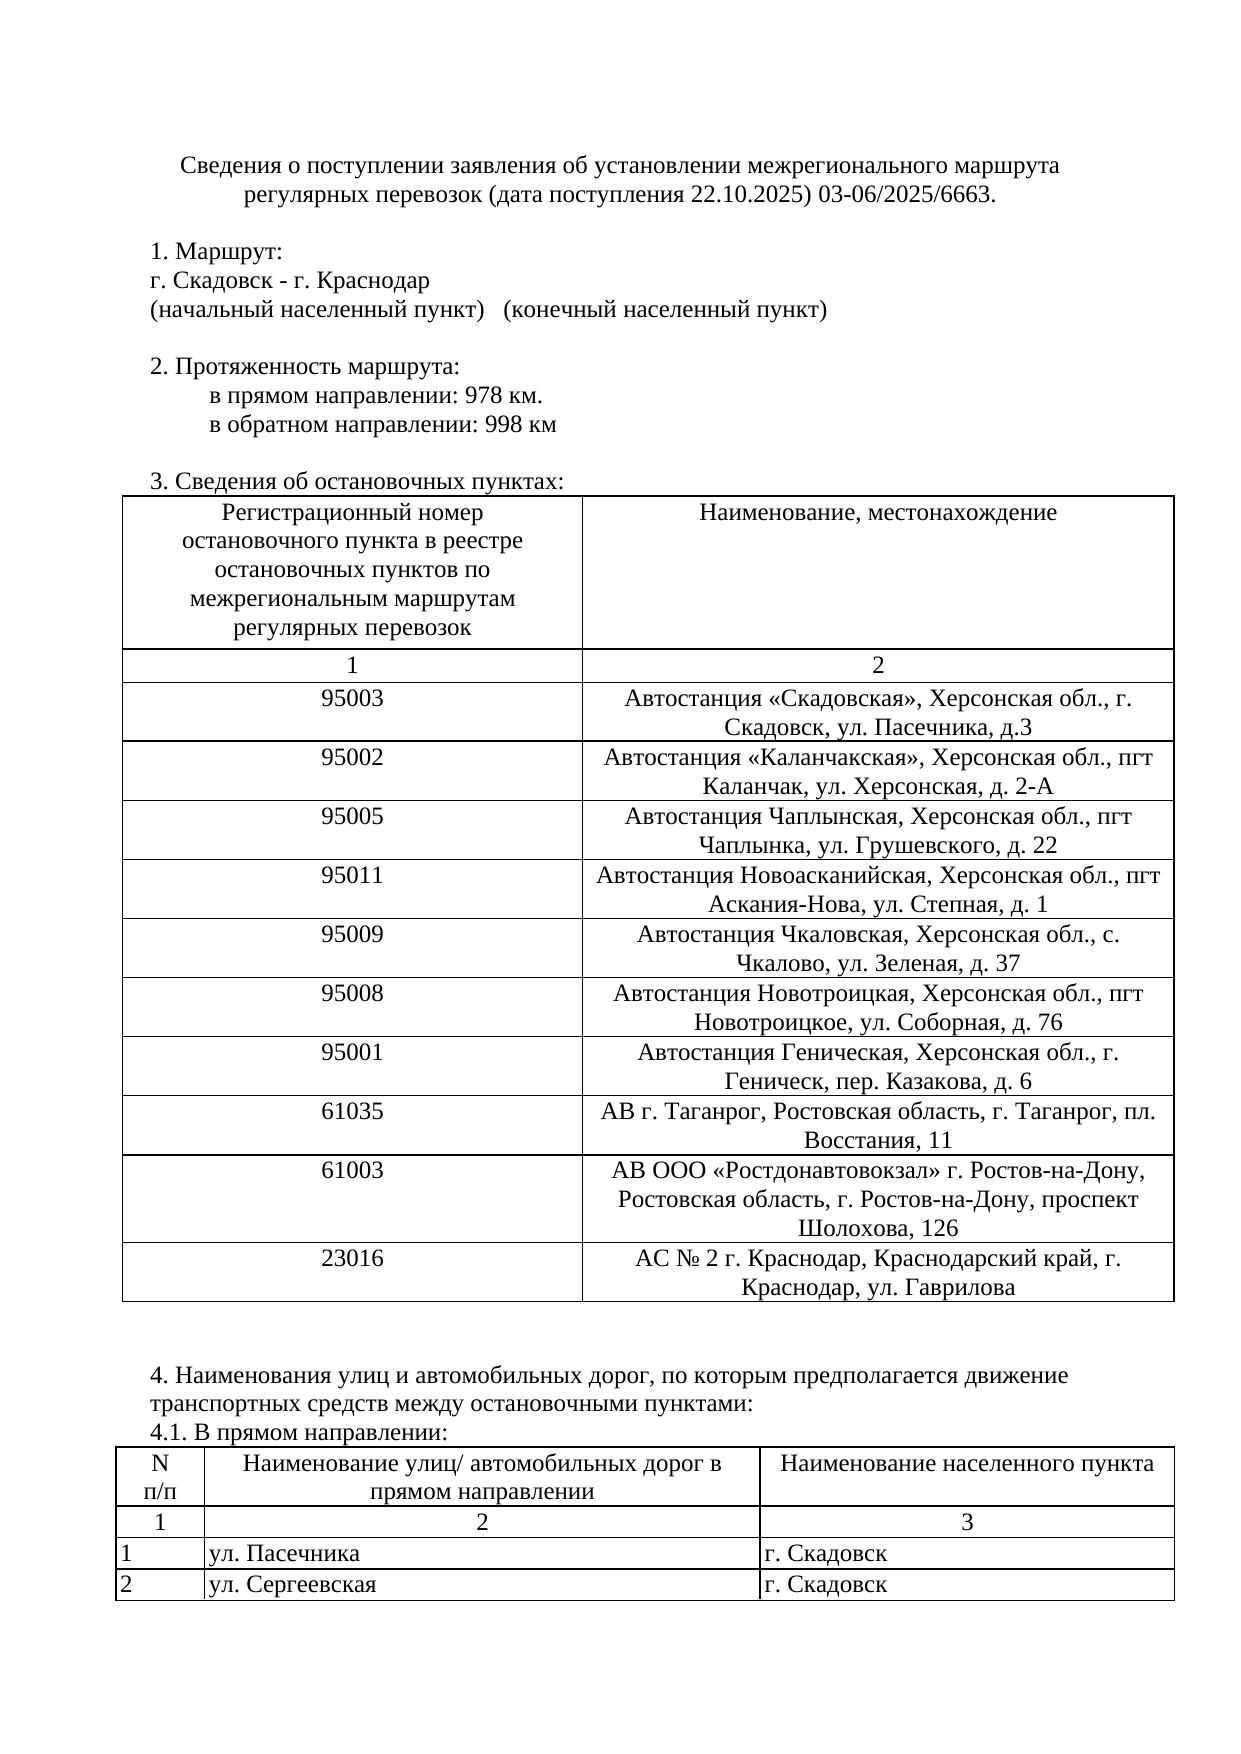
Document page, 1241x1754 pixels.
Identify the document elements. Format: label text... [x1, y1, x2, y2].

table_header Наименование улиц/ автомобильных дорог в прямом направлении [205, 1448, 759, 1505]
text 4. Наименования улиц и автомобильных дорог, по которым предполагается движение транспортных средств между остановочными пунктами: [150, 1360, 1090, 1417]
table_cell Автостанция Чкаловская, Херсонская обл., с. Чкалово, ул. Зеленая, д. 37 [583, 919, 1173, 977]
table_cell 95011 [123, 860, 582, 918]
text г. Скадовск - г. Краснодар [150, 265, 1090, 294]
table_cell 23016 [123, 1243, 582, 1301]
text в прямом направлении: 978 км. [150, 380, 1090, 409]
table_header Наименование населенного пункта [761, 1448, 1174, 1505]
table_cell АС № 2 г. Краснодар, Краснодарский край, г. Краснодар, ул. Гаврилова [583, 1243, 1173, 1301]
table_cell 1 [123, 650, 582, 681]
table_cell 95001 [123, 1037, 582, 1095]
text 4.1. В прямом направлении: [150, 1417, 1090, 1446]
table_cell 61035 [123, 1096, 582, 1154]
text 3. Сведения об остановочных пунктах: [150, 466, 1090, 495]
table_cell Автостанция «Скадовская», Херсонская обл., г. Скадовск, ул. Пасечника, д.3 [583, 683, 1173, 740]
text 1. Маршрут: [150, 236, 1090, 265]
text 2. Протяженность маршрута: [150, 351, 1090, 380]
table_cell Автостанция «Каланчакская», Херсонская обл., пгт Каланчак, ул. Херсонская, д. 2-А [583, 742, 1173, 799]
table_cell 95002 [123, 742, 582, 799]
table_cell г. Скадовск [761, 1538, 1174, 1568]
text в обратном направлении: 998 км [150, 409, 1090, 437]
table_cell Автостанция Чаплынская, Херсонская обл., пгт Чаплынка, ул. Грушевского, д. 22 [583, 801, 1173, 858]
table_cell АВ г. Таганрог, Ростовская область, г. Таганрог, пл. Восстания, 11 [583, 1096, 1173, 1154]
table_cell 2 [205, 1507, 759, 1537]
table_cell 61003 [123, 1156, 582, 1242]
table_cell ул. Пасечника [205, 1538, 759, 1568]
table_cell 1 [117, 1507, 204, 1537]
table_header N п/п [117, 1448, 204, 1505]
table_cell 2 [583, 650, 1173, 681]
table_header Регистрационный номер остановочного пункта в реестре остановочных пунктов по межрегиональным маршрутам регулярных перевозок [123, 497, 582, 648]
table_cell 95003 [123, 683, 582, 740]
table_cell Автостанция Геническая, Херсонская обл., г. Геническ, пер. Казакова, д. 6 [583, 1037, 1173, 1095]
table_header Наименование, местонахождение [583, 497, 1173, 648]
table_cell 3 [761, 1507, 1174, 1537]
table_cell 95009 [123, 919, 582, 977]
text Сведения о поступлении заявления об установлении межрегионального маршрута регулярных перевозок (дата поступления 22.10.2025) 03-06/2025/6663. [150, 150, 1090, 207]
table_cell ул. Сергеевская [205, 1570, 759, 1599]
table_cell г. Скадовск [761, 1570, 1174, 1599]
table_cell Автостанция Новоасканийская, Херсонская обл., пгт Аскания-Нова, ул. Степная, д. 1 [583, 860, 1173, 918]
table_cell АВ ООО «Ростдонавтовокзал» г. Ростов-на-Дону, Ростовская область, г. Ростов-на-Дону, проспект Шолохова, 126 [583, 1156, 1173, 1242]
table_cell Автостанция Новотроицкая, Херсонская обл., пгт Новотроицкое, ул. Соборная, д. 76 [583, 978, 1173, 1036]
table_cell 1 [117, 1538, 204, 1568]
table_cell 95008 [123, 978, 582, 1036]
table_cell 95005 [123, 801, 582, 858]
table_cell 2 [117, 1570, 204, 1599]
text (начальный населенный пункт) (конечный населенный пункт) [150, 294, 1090, 322]
